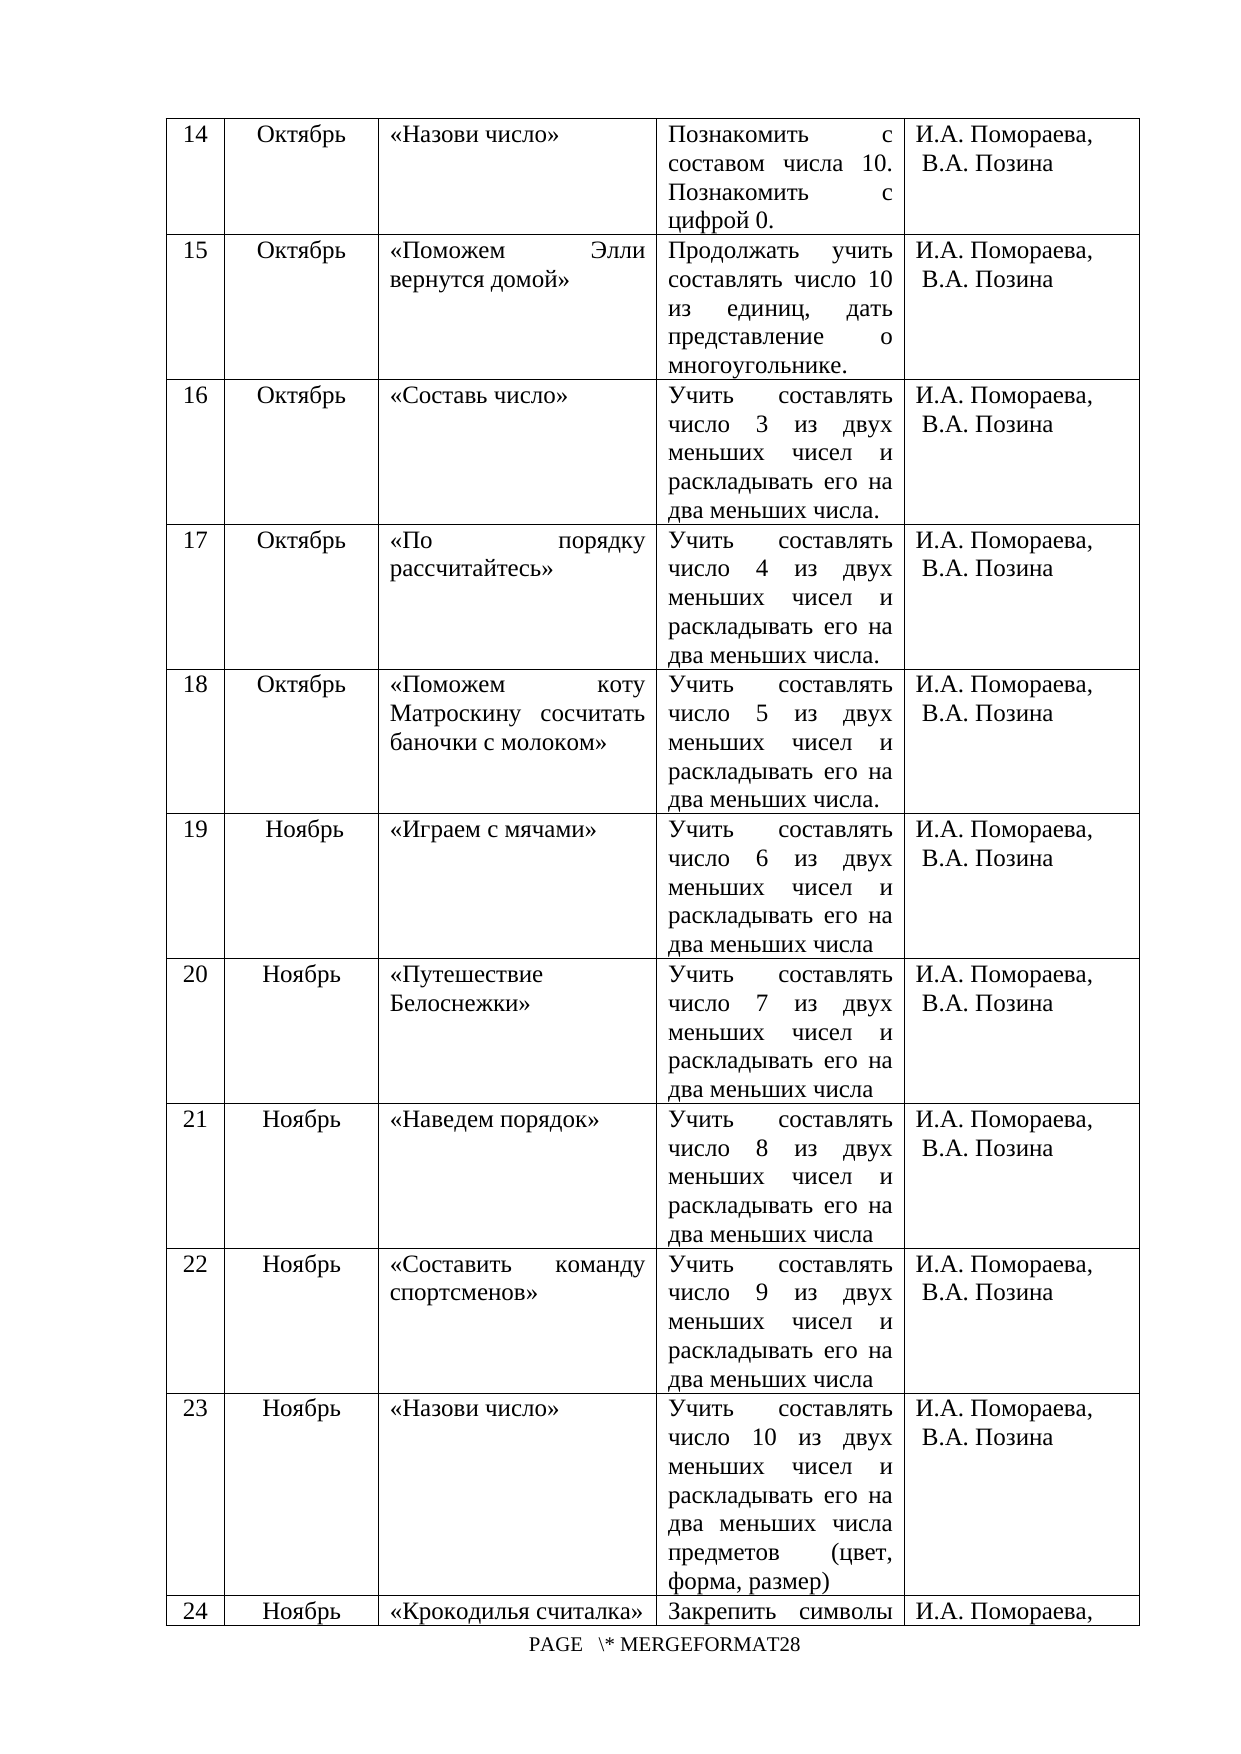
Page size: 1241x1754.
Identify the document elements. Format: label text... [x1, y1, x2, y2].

table_cell И.А. Помораева, В.А. Позина [905, 1249, 1139, 1392]
table_cell Учить составлять число 6 из двух меньших чисел и раскладывать его на два меньших числа [657, 814, 904, 958]
table_cell «Составь число» [379, 380, 656, 524]
table_cell 20 [167, 959, 224, 1103]
table_cell Учить составлять число 9 из двух меньших чисел и раскладывать его на два меньших числа [657, 1249, 904, 1392]
table_cell Ноябрь [225, 1394, 378, 1595]
table_cell И.А. Помораева, В.А. Позина [905, 1394, 1139, 1595]
table_cell Учить составлять число 10 из двух меньших чисел и раскладывать его на два меньших числа предметов (цвет, форма, размер) [657, 1394, 904, 1595]
table_cell Ноябрь [225, 959, 378, 1103]
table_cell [379, 1596, 656, 1624]
table_cell 23 [167, 1394, 224, 1595]
table_cell «Поможем Элли вернутся домой» [379, 235, 656, 379]
table_cell И.А. Помораева, В.А. Позина [905, 1104, 1139, 1248]
table_cell 22 [167, 1249, 224, 1392]
table_cell «Поможем коту Матроскину сосчитать баночки с молоком» [379, 670, 656, 813]
table_cell И.А. Помораева, В.А. Позина [905, 670, 1139, 813]
table_cell Познакомить с составом числа 10. Познакомить с цифрой 0. [657, 119, 904, 234]
table_cell 24 [167, 1596, 224, 1624]
table_cell 17 [167, 525, 224, 668]
table_cell 16 [167, 380, 224, 524]
table_cell Октябрь [225, 235, 378, 379]
table_cell «Назови число» [379, 119, 656, 234]
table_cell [905, 1596, 1139, 1624]
table_cell 18 [167, 670, 224, 813]
table_cell Ноябрь [225, 1104, 378, 1248]
table_cell Октябрь [225, 119, 378, 234]
table_cell 19 [167, 814, 224, 958]
table_cell 21 [167, 1104, 224, 1248]
table_cell И.А. Помораева, В.А. Позина [905, 380, 1139, 524]
table_cell Продолжать учить составлять число 10 из единиц, дать представление о многоугольнике. [657, 235, 904, 379]
table_cell Октябрь [225, 525, 378, 668]
table_cell «Наведем порядок» [379, 1104, 656, 1248]
table_cell И.А. Помораева, В.А. Позина [905, 814, 1139, 958]
table_cell 14 [167, 119, 224, 234]
table_cell Учить составлять число 4 из двух меньших чисел и раскладывать его на два меньших числа. [657, 525, 904, 668]
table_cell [905, 119, 1139, 234]
table_cell И.А. Помораева, В.А. Позина [905, 525, 1139, 668]
table_cell «Назови число» [379, 1394, 656, 1595]
table_cell Октябрь [225, 670, 378, 813]
table_cell 15 [167, 235, 224, 379]
table_cell Учить составлять число 3 из двух меньших чисел и раскладывать его на два меньших числа. [657, 380, 904, 524]
table_cell Ноябрь [225, 814, 378, 958]
table_cell Ноябрь [225, 1249, 378, 1392]
table_cell Учить составлять число 7 из двух меньших чисел и раскладывать его на два меньших числа [657, 959, 904, 1103]
table_cell Ноябрь [225, 1596, 378, 1624]
table_cell «Играем с мячами» [379, 814, 656, 958]
table_cell Учить составлять число 5 из двух меньших чисел и раскладывать его на два меньших числа. [657, 670, 904, 813]
table_cell «Путешествие Белоснежки» [379, 959, 656, 1103]
table_cell «Составить команду спортсменов» [379, 1249, 656, 1392]
table_cell И.А. Помораева, В.А. Позина [905, 235, 1139, 379]
table_cell Октябрь [225, 380, 378, 524]
table_cell И.А. Помораева, В.А. Позина [905, 959, 1139, 1103]
table_cell «По порядку рассчитайтесь» [379, 525, 656, 668]
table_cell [657, 1596, 904, 1624]
table_cell Учить составлять число 8 из двух меньших чисел и раскладывать его на два меньших числа [657, 1104, 904, 1248]
